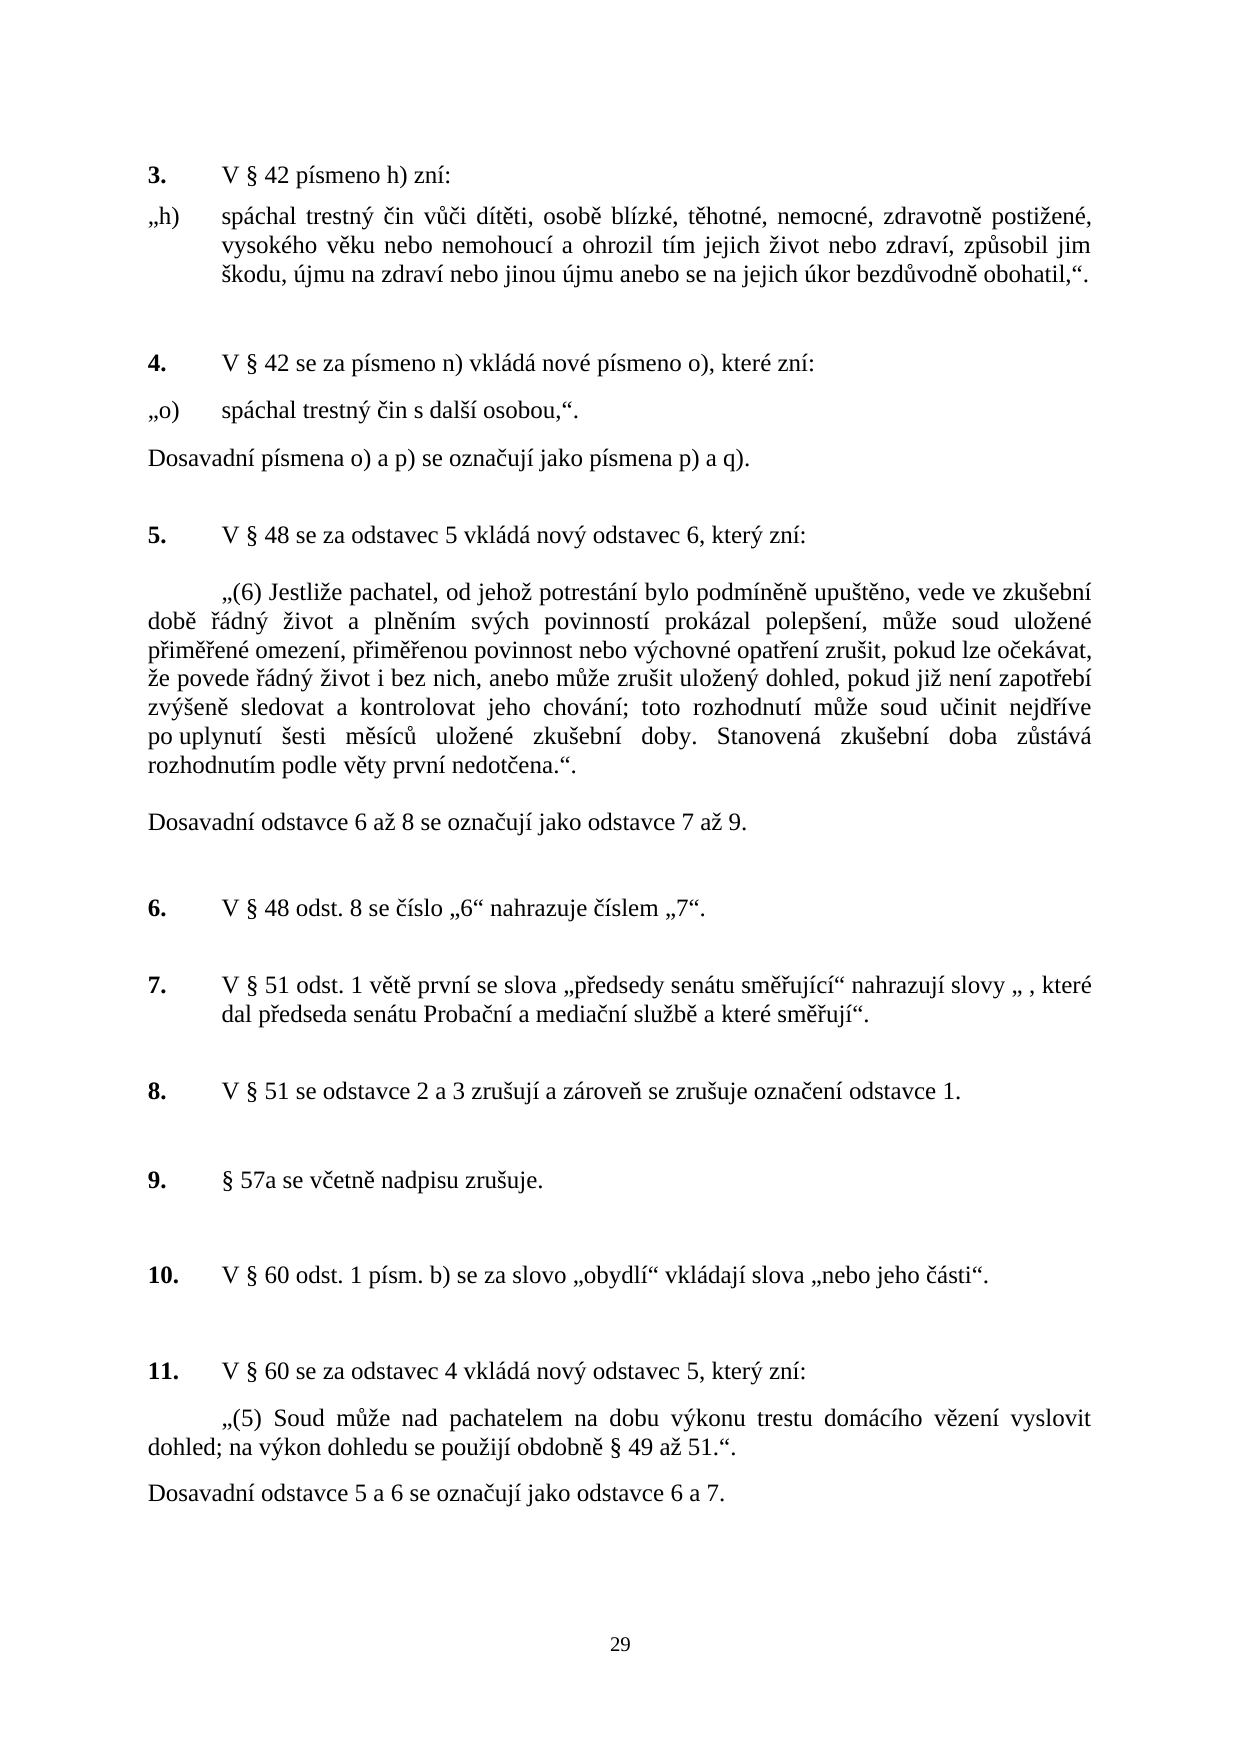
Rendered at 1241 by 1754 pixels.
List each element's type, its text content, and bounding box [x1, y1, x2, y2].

text 9. § 57a se včetně nadpisu zrušuje. [148, 1165, 1093, 1194]
text 5. V § 48 se za odstavec 5 vkládá nový odstavec 6, který zní: [148, 520, 1093, 548]
text 10. V § 60 odst. 1 písm. b) se za slovo „obydlí“ vkládají slova „nebo jeho části“. [148, 1260, 1093, 1289]
text 3. V § 42 písmeno h) zní: [148, 160, 1093, 189]
text 6. V § 48 odst. 8 se číslo „6“ nahrazuje číslem „7“. [148, 893, 1093, 922]
text Dosavadní odstavce 5 a 6 se označují jako odstavce 6 a 7. [148, 1478, 1093, 1506]
text 11. V § 60 se za odstavec 4 vkládá nový odstavec 5, který zní: [148, 1356, 1093, 1384]
text 7. V § 51 odst. 1 větě první se slova „předsedy senátu směřující“ nahrazují slovy „ , které dal předseda senátu Probační a mediační službě a které směřují“. [148, 970, 1093, 1028]
text Dosavadní písmena o) a p) se označují jako písmena p) a q). [148, 443, 1093, 472]
text „(5) Soud může nad pachatelem na dobu výkonu trestu domácího vězení vyslovit dohled; na výkon dohledu se použijí obdobně § 49 až 51.“. [148, 1403, 1093, 1461]
text Dosavadní odstavce 6 až 8 se označují jako odstavce 7 až 9. [148, 807, 1093, 836]
text 8. V § 51 se odstavce 2 a 3 zrušují a zároveň se zrušuje označení odstavce 1. [148, 1076, 1093, 1105]
text 4. V § 42 se za písmeno n) vkládá nové písmeno o), které zní: [148, 348, 1093, 377]
text „h) spáchal trestný čin vůči dítěti, osobě blízké, těhotné, nemocné, zdravotně postižené, vysokého věku nebo nemohoucí a ohrozil tím jejich život nebo zdraví, způsobil jim škodu, újmu na zdraví nebo jinou újmu anebo se na jejich úkor bezdůvodně obohatil,“. [148, 201, 1093, 288]
text „(6) Jestliže pachatel, od jehož potrestání bylo podmíněně upuštěno, vede ve zkušební době řádný život a plněním svých povinností prokázal polepšení, může soud uložené přiměřené omezení, přiměřenou povinnost nebo výchovné opatření zrušit, pokud lze očekávat, že povede řádný život i bez nich, anebo může zrušit uložený dohled, pokud již není zapotřebí zvýšeně sledovat a kontrolovat jeho chování; toto rozhodnutí může soud učinit nejdříve po uplynutí šesti měsíců uložené zkušební doby. Stanovená zkušební doba zůstává rozhodnutím podle věty první nedotčena.“. [148, 577, 1093, 778]
text „o) spáchal trestný čin s další osobou,“. [148, 396, 1093, 424]
